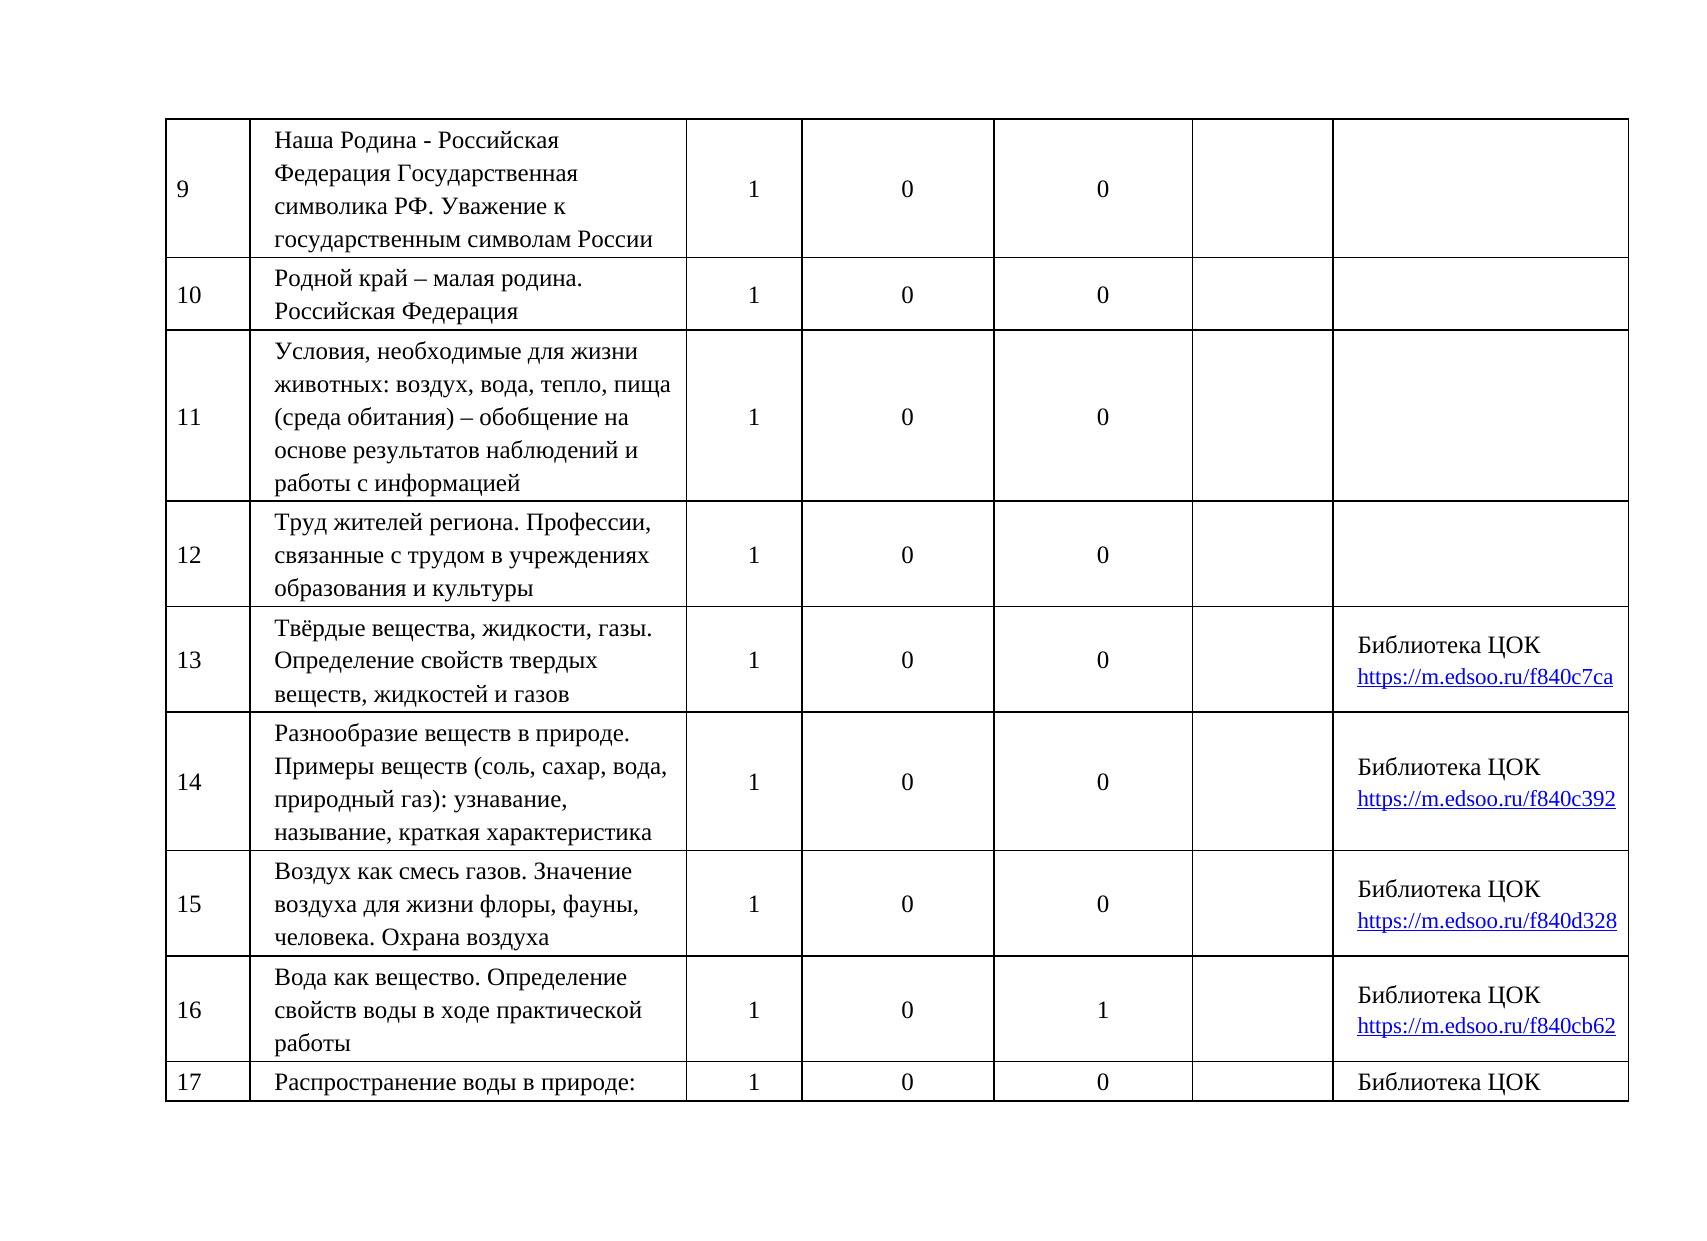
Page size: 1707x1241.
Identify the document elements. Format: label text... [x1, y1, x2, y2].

table_cell 0 [995, 258, 1192, 329]
table_cell [1193, 713, 1332, 850]
table_cell 16 [167, 957, 249, 1061]
table_cell Труд жителей региона. Профессии, связанные с трудом в учреждениях образования и культуры [251, 502, 686, 606]
table_cell 15 [167, 851, 249, 955]
table_cell 0 [995, 851, 1192, 955]
table_cell Родной край – малая родина. Российская Федерация [251, 258, 686, 329]
table_cell Библиотека ЦОК https://m.edsoo.ru/f840c7ca [1334, 607, 1628, 711]
table_cell 14 [167, 713, 249, 850]
table_cell 13 [167, 607, 249, 711]
table_cell 0 [803, 502, 993, 606]
table_cell 1 [687, 957, 801, 1061]
table_cell 0 [995, 607, 1192, 711]
table_cell 0 [803, 331, 993, 500]
table_cell [1334, 258, 1628, 329]
table_cell 0 [803, 120, 993, 257]
table_cell Твёрдые вещества, жидкости, газы. Определение свойств твердых веществ, жидкостей и газов [251, 607, 686, 711]
table_cell [1193, 120, 1332, 257]
table_cell 0 [803, 258, 993, 329]
table_cell Библиотека ЦОК https://m.edsoo.ru/f840c392 [1334, 713, 1628, 850]
table_cell 1 [687, 851, 801, 955]
table_cell 17 [167, 1062, 249, 1100]
table_cell 1 [687, 258, 801, 329]
table_cell 0 [803, 1062, 993, 1100]
table_cell 0 [995, 120, 1192, 257]
table_cell Условия, необходимые для жизни животных: воздух, вода, тепло, пища (среда обитания) – обобщение на основе результатов наблюдений и работы с информацией [251, 331, 686, 500]
table_cell [1193, 331, 1332, 500]
table_cell [1334, 120, 1628, 257]
table_cell 0 [803, 713, 993, 850]
table_cell 0 [995, 713, 1192, 850]
table_cell 1 [687, 120, 801, 257]
table_cell 0 [995, 1062, 1192, 1100]
table_cell 1 [687, 1062, 801, 1100]
table_cell Вода как вещество. Определение свойств воды в ходе практической работы [251, 957, 686, 1061]
table_cell [1334, 331, 1628, 500]
table_cell 1 [687, 331, 801, 500]
table_cell 1 [687, 502, 801, 606]
table_cell [1193, 502, 1332, 606]
table_cell 10 [167, 258, 249, 329]
table_cell 1 [995, 957, 1192, 1061]
table_cell Воздух как смесь газов. Значение воздуха для жизни флоры, фауны, человека. Охрана воздуха [251, 851, 686, 955]
table_cell 12 [167, 502, 249, 606]
table_cell 0 [995, 502, 1192, 606]
table_cell 0 [995, 331, 1192, 500]
table_cell Разнообразие веществ в природе. Примеры веществ (соль, сахар, вода, природный газ): узнавание, называние, краткая характеристика [251, 713, 686, 850]
table_cell 0 [803, 957, 993, 1061]
table_cell Библиотека ЦОК https://m.edsoo.ru/f840d328 [1334, 851, 1628, 955]
table_cell [1193, 258, 1332, 329]
table_cell [1193, 607, 1332, 711]
table_cell 1 [687, 607, 801, 711]
table_cell 0 [803, 607, 993, 711]
table_cell [1334, 502, 1628, 606]
table_cell 9 [167, 120, 249, 257]
table_cell 0 [803, 851, 993, 955]
table_cell [1193, 851, 1332, 955]
table_cell 11 [167, 331, 249, 500]
table_cell Библиотека ЦОК https://m.edsoo.ru/f840cb62 [1334, 957, 1628, 1061]
table_cell [1193, 957, 1332, 1061]
table_cell [1193, 1062, 1332, 1100]
table_cell 1 [687, 713, 801, 850]
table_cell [1334, 1062, 1628, 1100]
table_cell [251, 1062, 686, 1100]
table_cell Наша Родина - Российская Федерация Государственная символика РФ. Уважение к государственным символам России [251, 120, 686, 257]
